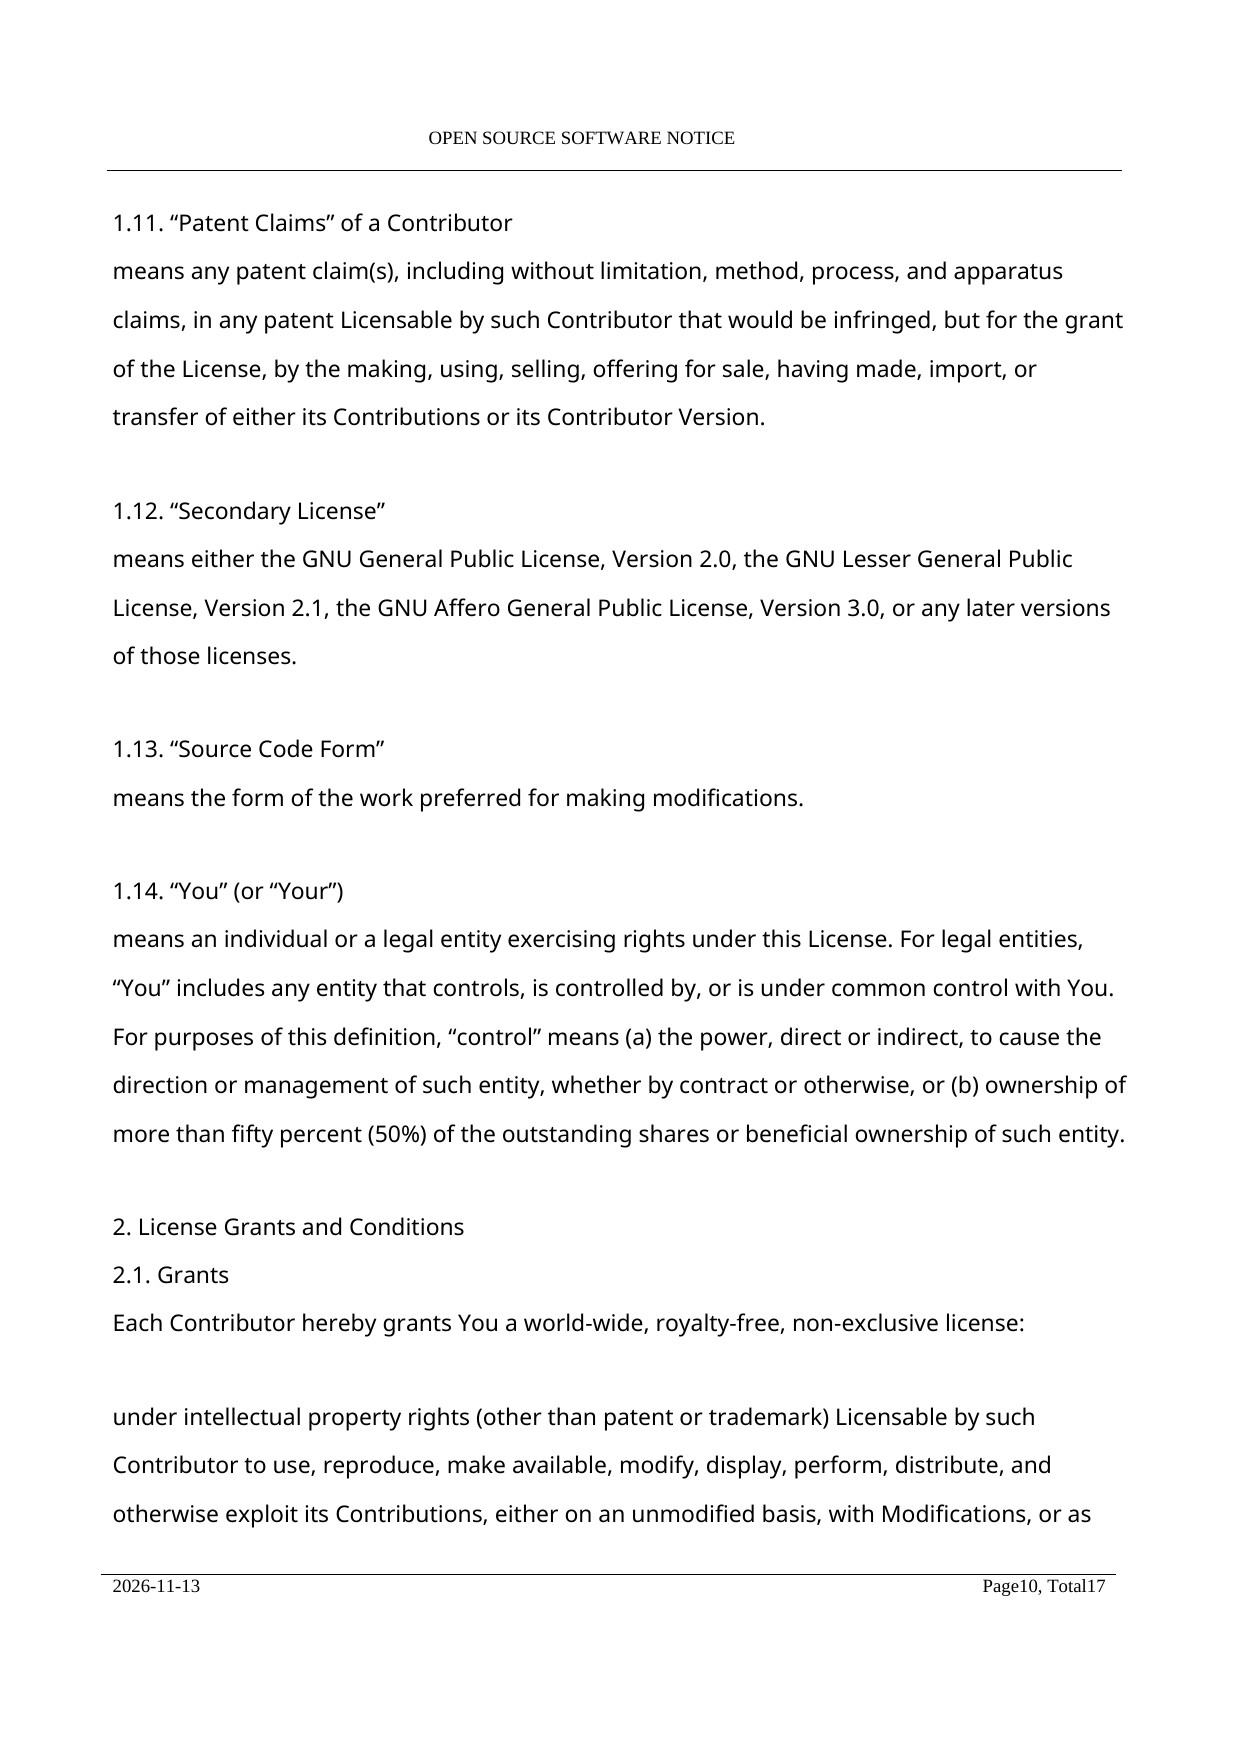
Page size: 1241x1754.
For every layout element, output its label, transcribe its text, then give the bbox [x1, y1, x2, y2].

text means any patent claim(s), including without limitation, method, process, and apparatus claims, in any patent Licensable by such Contributor that would be infringed, but for the grant of the License, by the making, using, selling, offering for sale, having made, import, or transfer of either its Contributions or its Contributor Version. [112, 254, 1128, 433]
text 1.11. “Patent Claims” of a Contributor [112, 206, 1128, 239]
text means the form of the work preferred for making modifications. [112, 781, 1128, 813]
text 2. License Grants and Conditions [112, 1211, 1128, 1243]
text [112, 1400, 1128, 1530]
text means an individual or a legal entity exercising rights under this License. For legal entities, “You” includes any entity that controls, is controlled by, or is under common control with You. For purposes of this definition, “control” means (a) the power, direct or indirect, to cause the direction or management of such entity, whether by contract or otherwise, or (b) ownership of more than fifty percent (50%) of the outstanding shares or beneficial ownership of such entity. [112, 922, 1128, 1150]
text Each Contributor hereby grants You a world-wide, royalty-free, non-exclusive license: [112, 1307, 1128, 1339]
text 2.1. Grants [112, 1259, 1128, 1291]
text means either the GNU General Public License, Version 2.0, the GNU Lesser General Public License, Version 2.1, the GNU Affero General Public License, Version 3.0, or any later versions of those licenses. [112, 542, 1128, 672]
text 1.12. “Secondary License” [112, 494, 1128, 526]
text 1.14. “You” (or “Your”) [112, 874, 1128, 907]
text 1.13. “Source Code Form” [112, 733, 1128, 765]
